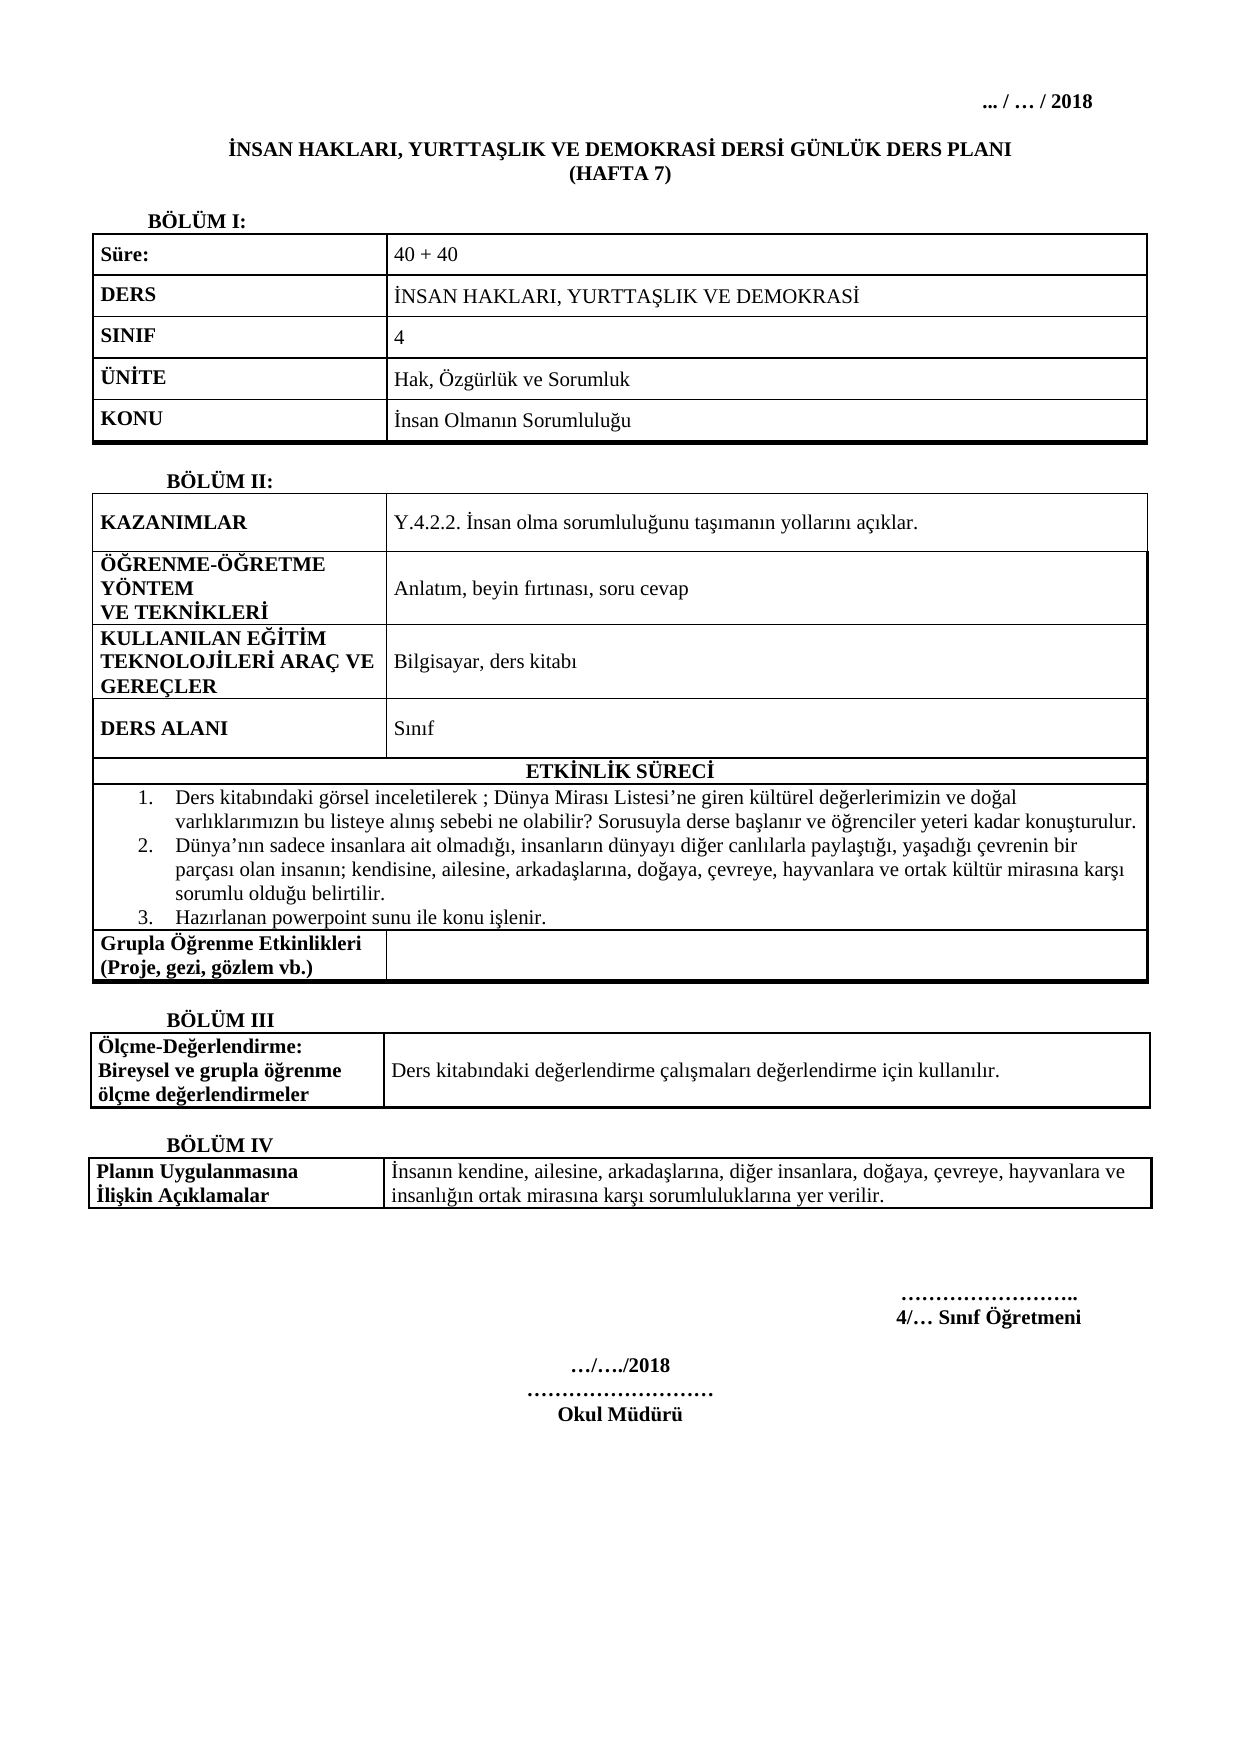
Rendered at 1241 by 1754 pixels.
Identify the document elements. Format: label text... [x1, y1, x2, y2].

subtitle BÖLÜM IV [148, 1133, 1092, 1157]
table_cell DERS [94, 276, 386, 316]
table_cell ETKİNLİK SÜRECİ [94, 759, 1146, 783]
table_header Süre: [94, 235, 386, 274]
table_cell Anlatım, beyin fırtınası, soru cevap [387, 552, 1146, 624]
text ……………………… [148, 1377, 1092, 1401]
table_cell DERS ALANI [94, 699, 386, 757]
text BÖLÜM II: [148, 468, 1092, 493]
table_header 40 + 40 [388, 235, 1146, 274]
table_cell Bilgisayar, ders kitabı [387, 625, 1146, 698]
table_cell Ders kitabındaki görsel inceletilerek ; Dünya Mirası Listesi’ne giren kültürel değerlerimizin ve doğal varlıklarımızın bu listeye alınış sebebi ne olabilir? Sorusuyla derse başlanır ve öğrenciler yeteri kadar konuşturulur. Dünya’nın sadece insanlara ait olmadığı, insanların dünyayı diğer canlılarla paylaştığı, yaşadığı çevrenin bir parçası olan insanın; kendisine, ailesine, arkadaşlarına, doğaya, çevreye, hayvanlara ve ortak kültür mirasına karşı sorumlu olduğu belirtilir. Hazırlanan powerpoint sunu ile konu işlenir. [94, 785, 1146, 929]
table_header Y.4.2.2. İnsan olma sorumluluğunu taşımanın yollarını açıklar. [387, 494, 1147, 551]
table_cell Hak, Özgürlük ve Sorumluk [388, 359, 1146, 398]
table_header Ölçme-Değerlendirme: Bireysel ve grupla öğrenme ölçme değerlendirmeler [92, 1034, 383, 1106]
table_cell ÜNİTE [94, 359, 386, 398]
table_header Ders kitabındaki değerlendirme çalışmaları değerlendirme için kullanılır. [385, 1034, 1149, 1106]
text (HAFTA 7) [148, 161, 1092, 185]
table_header KAZANIMLAR [93, 494, 386, 551]
text Okul Müdürü [148, 1401, 1092, 1426]
table_cell İNSAN HAKLARI, YURTTAŞLIK VE DEMOKRASİ [388, 276, 1146, 316]
table_cell [387, 931, 1146, 979]
table_header Planın Uygulanmasına İlişkin Açıklamalar [90, 1159, 383, 1207]
table_cell SINIF [94, 317, 386, 357]
table_cell KULLANILAN EĞİTİM TEKNOLOJİLERİ ARAÇ VE GEREÇLER [93, 625, 386, 698]
table_cell ÖĞRENME-ÖĞRETME YÖNTEM VE TEKNİKLERİ [93, 552, 386, 624]
text ... / … / 2018 [148, 89, 1092, 113]
table_cell Sınıf [387, 699, 1146, 757]
text …/…./2018 [148, 1353, 1092, 1377]
table_cell 4 [388, 317, 1146, 357]
table_cell İnsan Olmanın Sorumluluğu [388, 400, 1146, 440]
table_cell Grupla Öğrenme Etkinlikleri (Proje, gezi, gözlem vb.) [94, 931, 386, 979]
subtitle BÖLÜM III [148, 1008, 1092, 1032]
text 4/… Sınıf Öğretmeni [811, 1305, 1092, 1329]
text İNSAN HAKLARI, YURTTAŞLIK VE DEMOKRASİ DERSİ GÜNLÜK DERS PLANI [148, 137, 1092, 161]
text …………………….. [811, 1281, 1092, 1305]
table_cell KONU [94, 400, 386, 440]
text BÖLÜM I: [148, 209, 1092, 233]
table_header İnsanın kendine, ailesine, arkadaşlarına, diğer insanlara, doğaya, çevreye, hayvanlara ve insanlığın ortak mirasına karşı sorumluluklarına yer verilir. [385, 1159, 1150, 1207]
